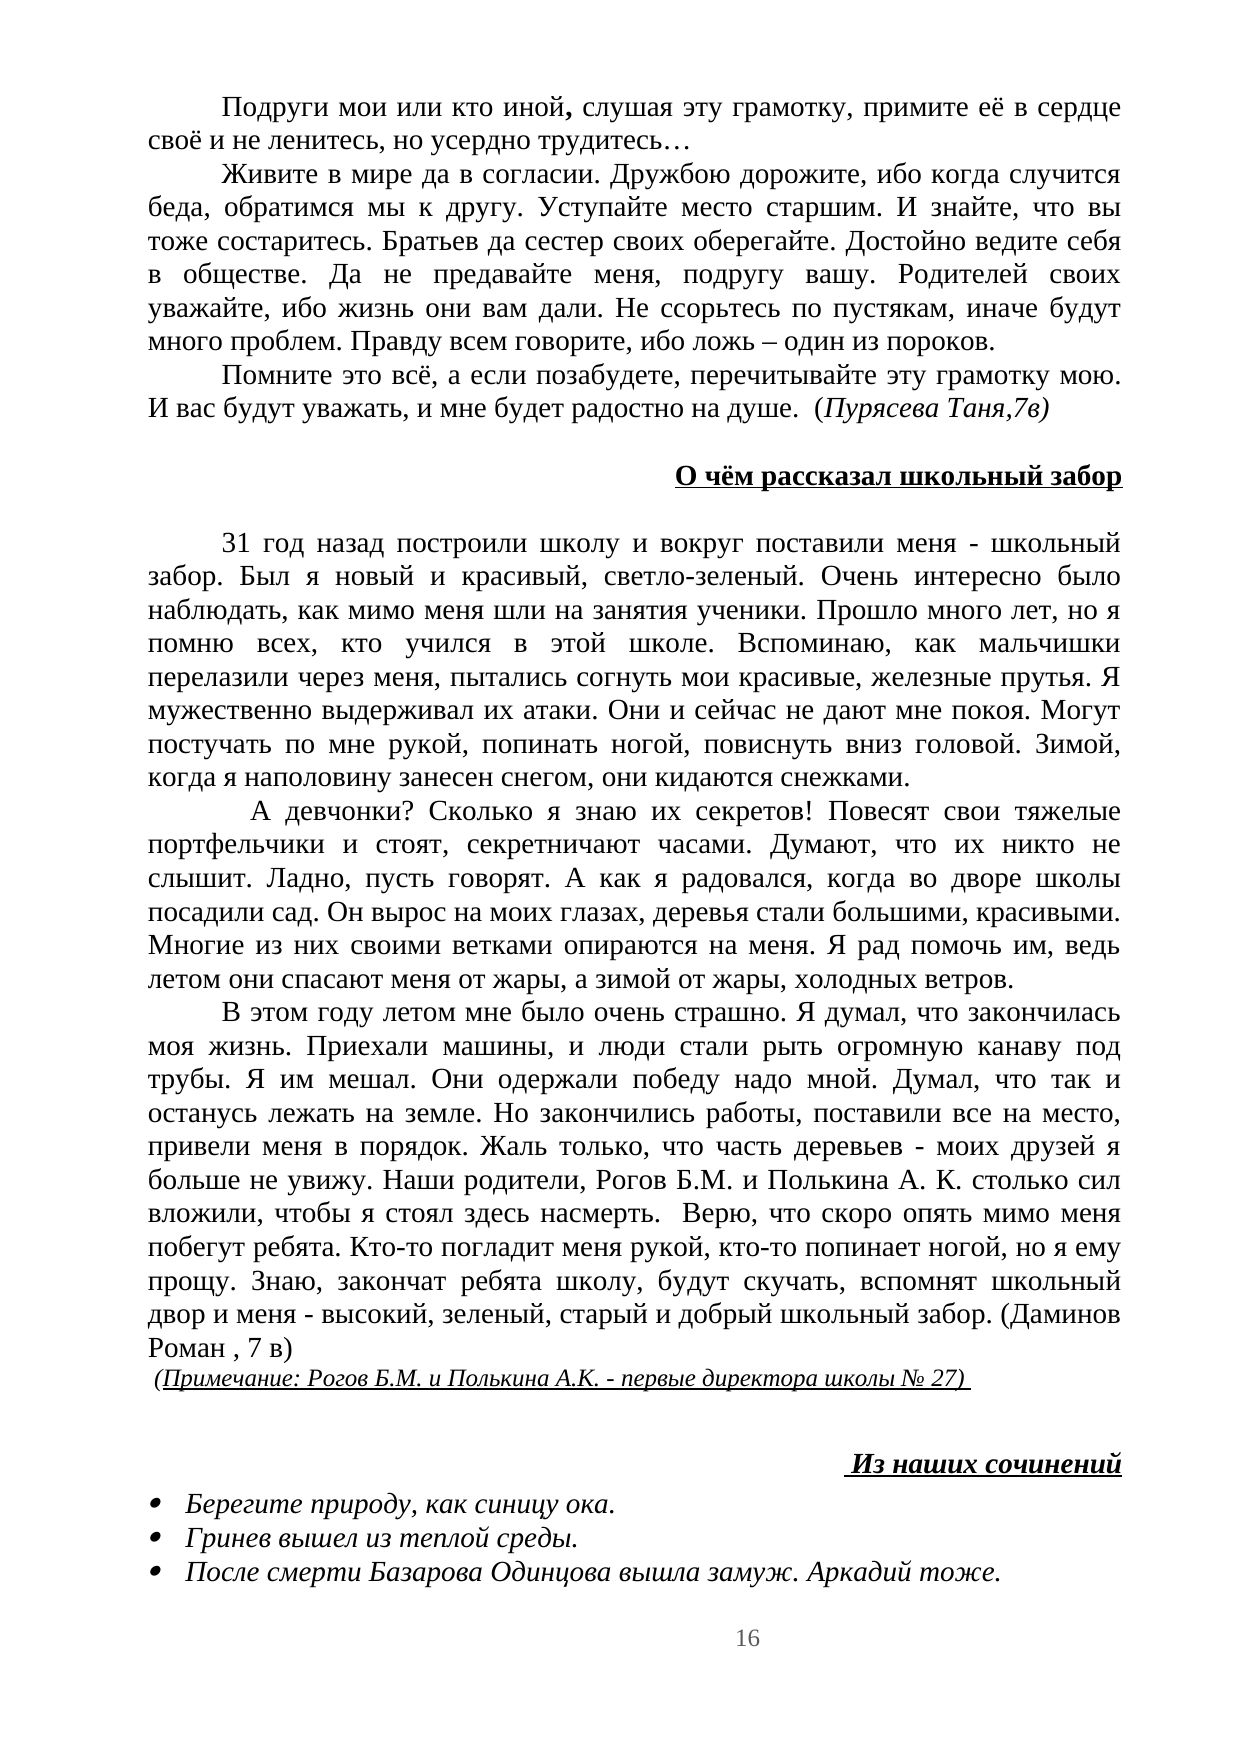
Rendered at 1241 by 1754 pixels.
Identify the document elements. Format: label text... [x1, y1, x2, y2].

text Живите в мире да в согласии. Дружбою дорожите, ибо когда случится беда, обратимся мы к другу. Уступайте место старшим. И знайте, что вы тоже состаритесь. Братьев да сестер своих оберегайте. Достойно ведите себя в обществе. Да не предавайте меня, подругу вашу. Родителей своих уважайте, ибо жизнь они вам дали. Не ссорьтесь по пустякам, иначе будут много проблем. Правду всем говорите, ибо ложь – один из пороков. [148, 156, 1122, 357]
text О чём рассказал школьный забор [148, 458, 1122, 491]
text Подруги мои или кто иной, слушая эту грамотку, примите её в сердце своё и не ленитесь, но усердно трудитесь… [148, 89, 1122, 156]
list Гринев вышел из теплой среды. [148, 1520, 1122, 1554]
text А девчонки? Сколько я знаю их секретов! Повесят свои тяжелые портфельчики и стоят, секретничают часами. Думают, что их никто не слышит. Ладно, пусть говорят. А как я радовался, когда во дворе школы посадили сад. Он вырос на моих глазах, деревья стали большими, красивыми. Многие из них своими ветками опираются на меня. Я рад помочь им, ведь летом они спасают меня от жары, а зимой от жары, холодных ветров. [148, 793, 1122, 994]
text (Примечание: Рогов Б.М. и Полькина А.К. - первые директора школы № 27) [148, 1363, 1122, 1392]
list Берегите природу, как синицу ока. [148, 1486, 1122, 1520]
text В этом году летом мне было очень страшно. Я думал, что закончилась моя жизнь. Приехали машины, и люди стали рыть огромную канаву под трубы. Я им мешал. Они одержали победу надо мной. Думал, что так и останусь лежать на земле. Но закончились работы, поставили все на место, привели меня в порядок. Жаль только, что часть деревьев - моих друзей я больше не увижу. Наши родители, Рогов Б.М. и Полькина А. К. столько сил вложили, чтобы я стоял здесь насмерть. Верю, что скоро опять мимо меня побегут ребята. Кто-то погладит меня рукой, кто-то попинает ногой, но я ему прощу. Знаю, закончат ребята школу, будут скучать, вспомнят школьный двор и меня - высокий, зеленый, старый и добрый школьный забор. (Даминов Роман , 7 в) [148, 994, 1122, 1363]
list После смерти Базарова Одинцова вышла замуж. Аркадий тоже. [148, 1554, 1122, 1587]
text 31 год назад построили школу и вокруг поставили меня - школьный забор. Был я новый и красивый, светло-зеленый. Очень интересно было наблюдать, как мимо меня шли на занятия ученики. Прошло много лет, но я помню всех, кто учился в этой школе. Вспоминаю, как мальчишки перелазили через меня, пытались согнуть мои красивые, железные прутья. Я мужественно выдерживал их атаки. Они и сейчас не дают мне покоя. Могут постучать по мне рукой, попинать ногой, повиснуть вниз головой. Зимой, когда я наполовину занесен снегом, они кидаются снежками. [148, 525, 1122, 793]
text Помните это всё, а если позабудете, перечитывайте эту грамотку мою. И вас будут уважать, и мне будет радостно на душе. (Пурясева Таня,7в) [148, 357, 1122, 424]
text Из наших сочинений [148, 1446, 1122, 1480]
